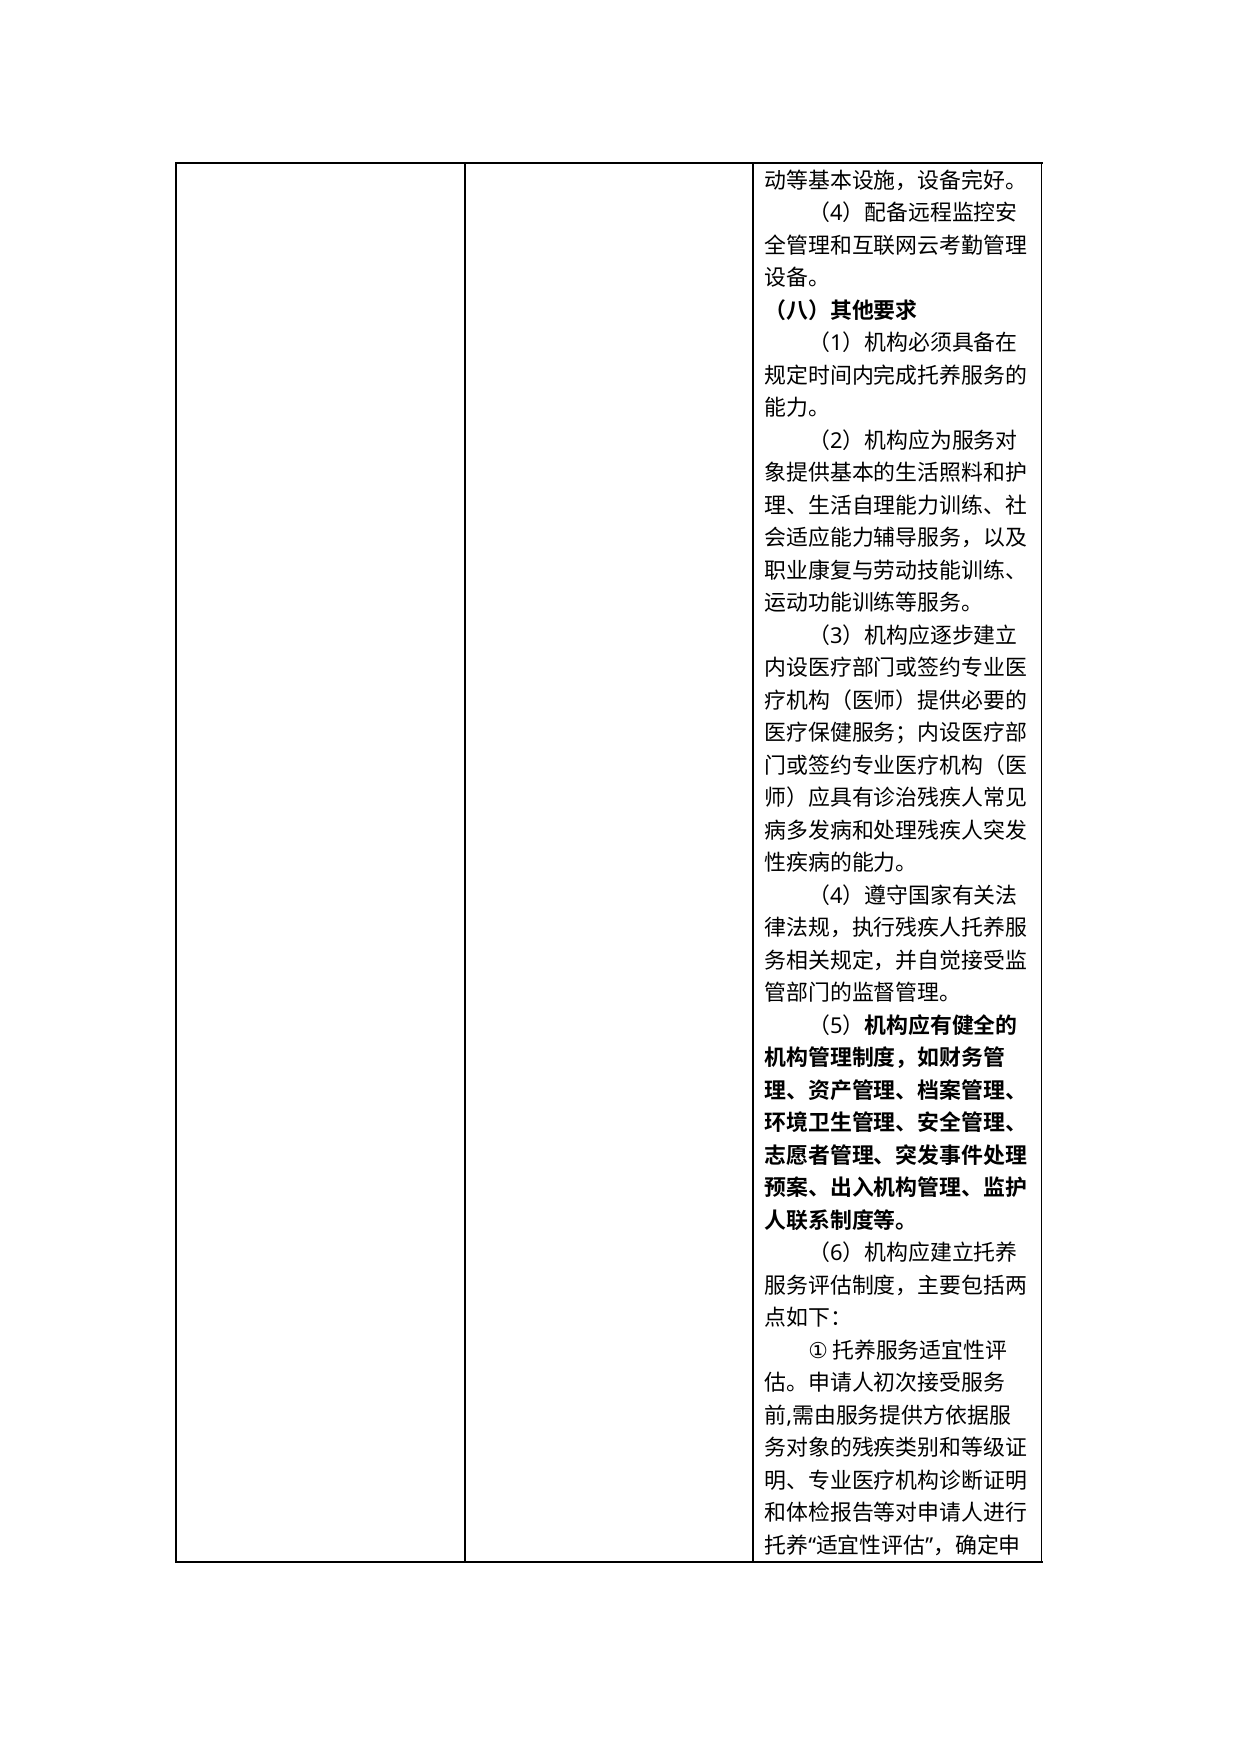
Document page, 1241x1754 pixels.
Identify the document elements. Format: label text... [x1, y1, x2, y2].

table_cell 1 [177, 164, 464, 1561]
table_cell [466, 164, 752, 1561]
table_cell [754, 164, 1041, 1561]
